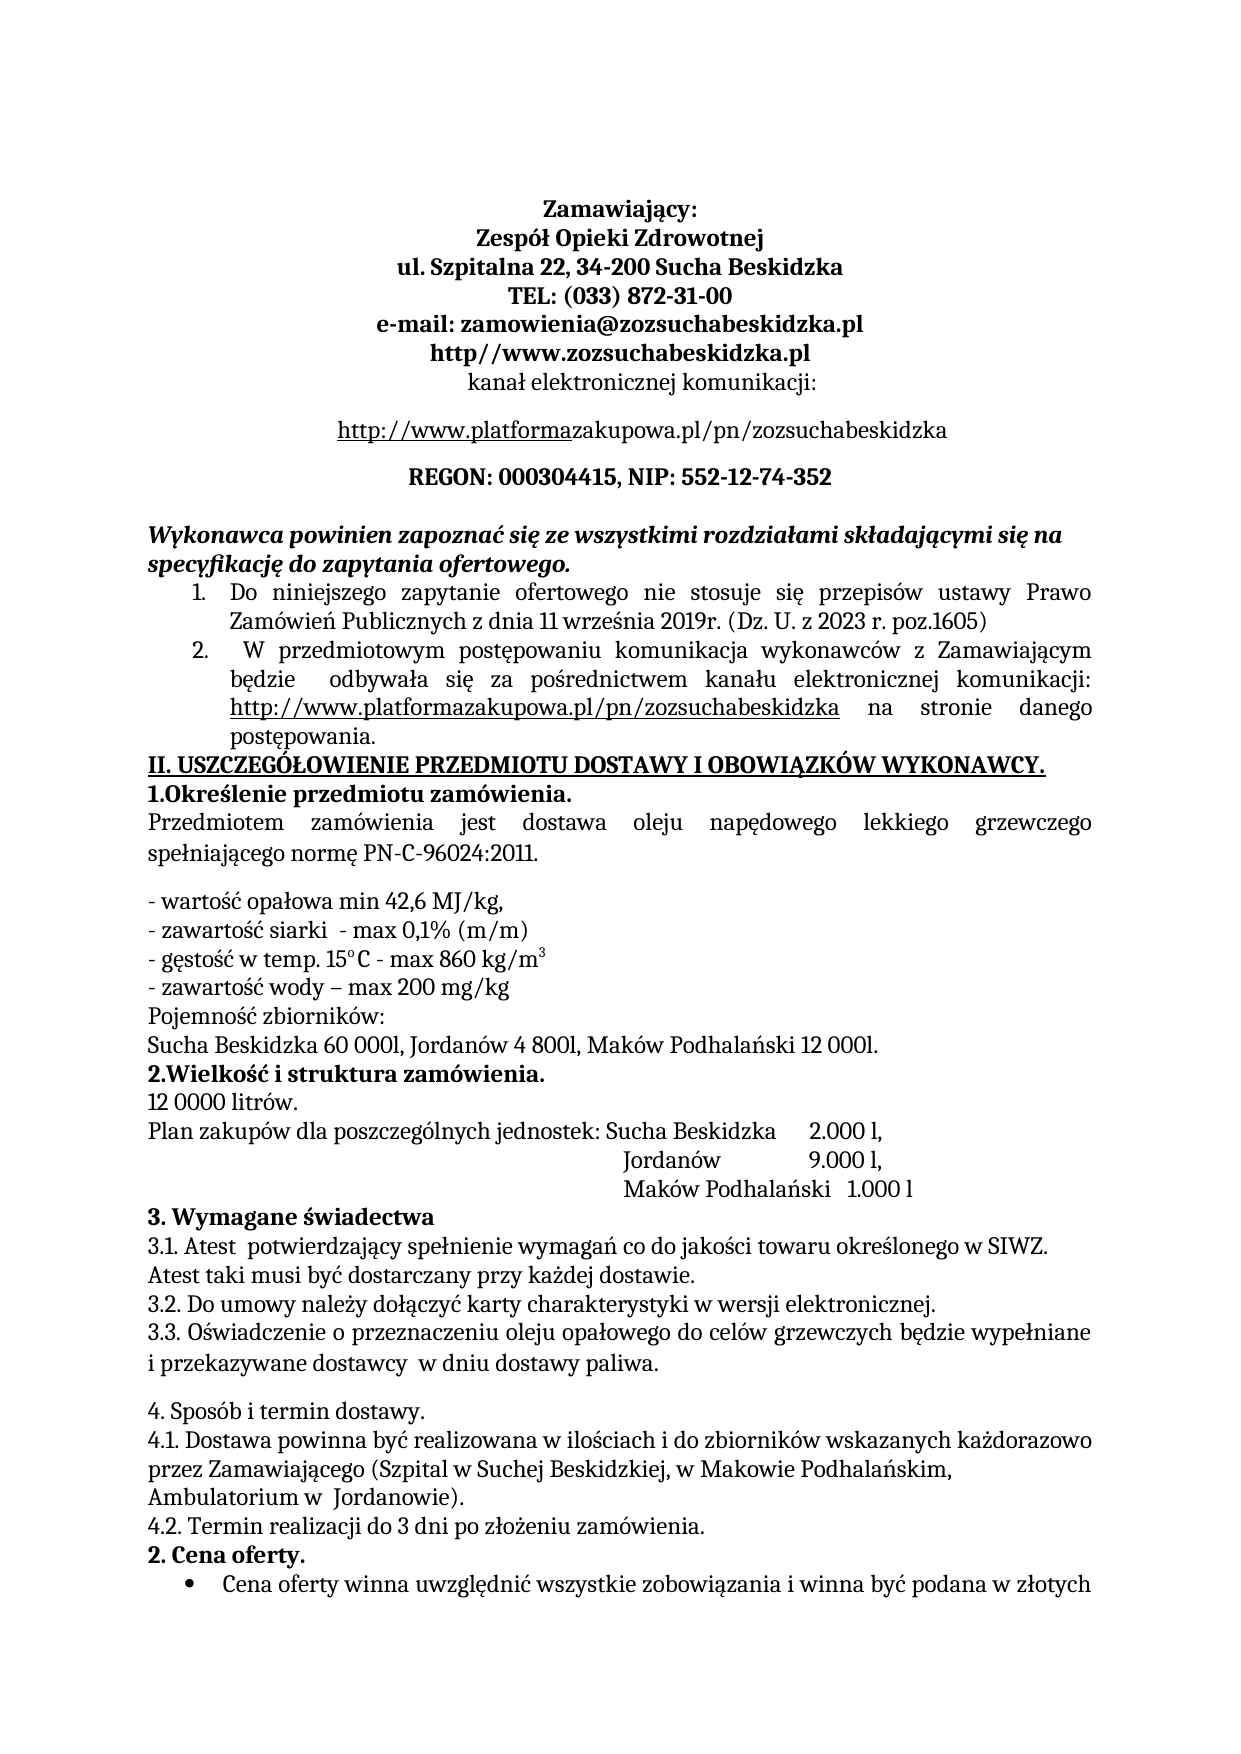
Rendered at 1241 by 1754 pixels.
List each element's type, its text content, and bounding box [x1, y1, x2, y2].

text Sucha Beskidzka 60 000l, Jordanów 4 800l, Maków Podhalański 12 000l. [148, 1031, 1093, 1059]
text e-mail: zamowienia@zozsuchabeskidzka.pl [148, 310, 1093, 339]
text - wartość opałowa min 42,6 MJ/kg, [148, 887, 1093, 916]
text Maków Podhalański 1.000 l [148, 1174, 1093, 1203]
list Do niniejszego zapytanie ofertowego nie stosuje się przepisów ustawy Prawo Zamówień Publicznych z dnia 11 września 2019r. (Dz. U. z 2023 r. poz.1605) [192, 578, 1093, 636]
text Zamawiający: [148, 195, 1093, 224]
text - zawartość wody – max 200 mg/kg [148, 973, 1093, 1002]
text 4. Sposób i termin dostawy. [148, 1397, 1093, 1426]
text 1.Określenie przedmiotu zamówienia. [148, 779, 1093, 808]
text Jordanów 9.000 l, [148, 1146, 1093, 1174]
text Przedmiotem zamówienia jest dostawa oleju napędowego lekkiego grzewczego spełniającego normę PN-C-96024:2011. [148, 808, 1093, 868]
text http//www.zozsuchabeskidzka.pl [148, 339, 1093, 368]
text 12 0000 litrów. [148, 1088, 1093, 1117]
text 4.1. Dostawa powinna być realizowana w ilościach i do zbiorników wskazanych każdorazowo przez Zamawiającego (Szpital w Suchej Beskidzkiej, w Makowie Podhalańskim, Ambulatorium w Jordanowie). [148, 1426, 1093, 1512]
text II. USZCZEGÓŁOWIENIE PRZEDMIOTU DOSTAWY I OBOWIĄZKÓW WYKONAWCY. [148, 751, 1093, 779]
text kanał elektronicznej komunikacji: [192, 368, 1093, 397]
list W przedmiotowym postępowaniu komunikacja wykonawców z Zamawiającym będzie odbywała się za pośrednictwem kanału elektronicznej komunikacji: http://www.platformazakupowa.pl/pn/zozsuchabeskidzka na stronie danego postępowania. [192, 636, 1093, 751]
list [185, 1569, 1093, 1598]
text - zawartość siarki - max 0,1% (m/m) [148, 916, 1093, 944]
text Pojemność zbiorników: [148, 1002, 1093, 1031]
text - gęstość w temp. 15o C - max 860 kg/m3 [148, 944, 1093, 973]
text 4.2. Termin realizacji do 3 dni po złożeniu zamówienia. [148, 1512, 1093, 1541]
text Atest taki musi być dostarczany przy każdej dostawie. [148, 1261, 1093, 1289]
text 3. Wymagane świadectwa [148, 1203, 1093, 1232]
text ul. Szpitalna 22, 34-200 Sucha Beskidzka [148, 253, 1093, 282]
text Wykonawca powinien zapoznać się ze wszystkimi rozdziałami składającymi się na specyfikację do zapytania ofertowego. [148, 521, 1093, 578]
text Plan zakupów dla poszczególnych jednostek: Sucha Beskidzka 2.000 l, [148, 1117, 1093, 1146]
text http://www.platformazakupowa.pl/pn/zozsuchabeskidzka [192, 416, 1093, 444]
text 3.1. Atest potwierdzający spełnienie wymagań co do jakości towaru określonego w SIWZ. [148, 1232, 1093, 1261]
text REGON: 000304415, NIP: 552-12-74-352 [148, 463, 1093, 492]
text 3.2. Do umowy należy dołączyć karty charakterystyki w wersji elektronicznej. [148, 1289, 1093, 1318]
text TEL: (033) 872-31-00 [148, 282, 1093, 310]
text 3.3. Oświadczenie o przeznaczeniu oleju opałowego do celów grzewczych będzie wypełniane i przekazywane dostawcy w dniu dostawy paliwa. [148, 1318, 1093, 1378]
text Zespół Opieki Zdrowotnej [148, 224, 1093, 253]
text 2.Wielkość i struktura zamówienia. [148, 1059, 1093, 1088]
text 2. Cena oferty. [148, 1541, 1093, 1569]
